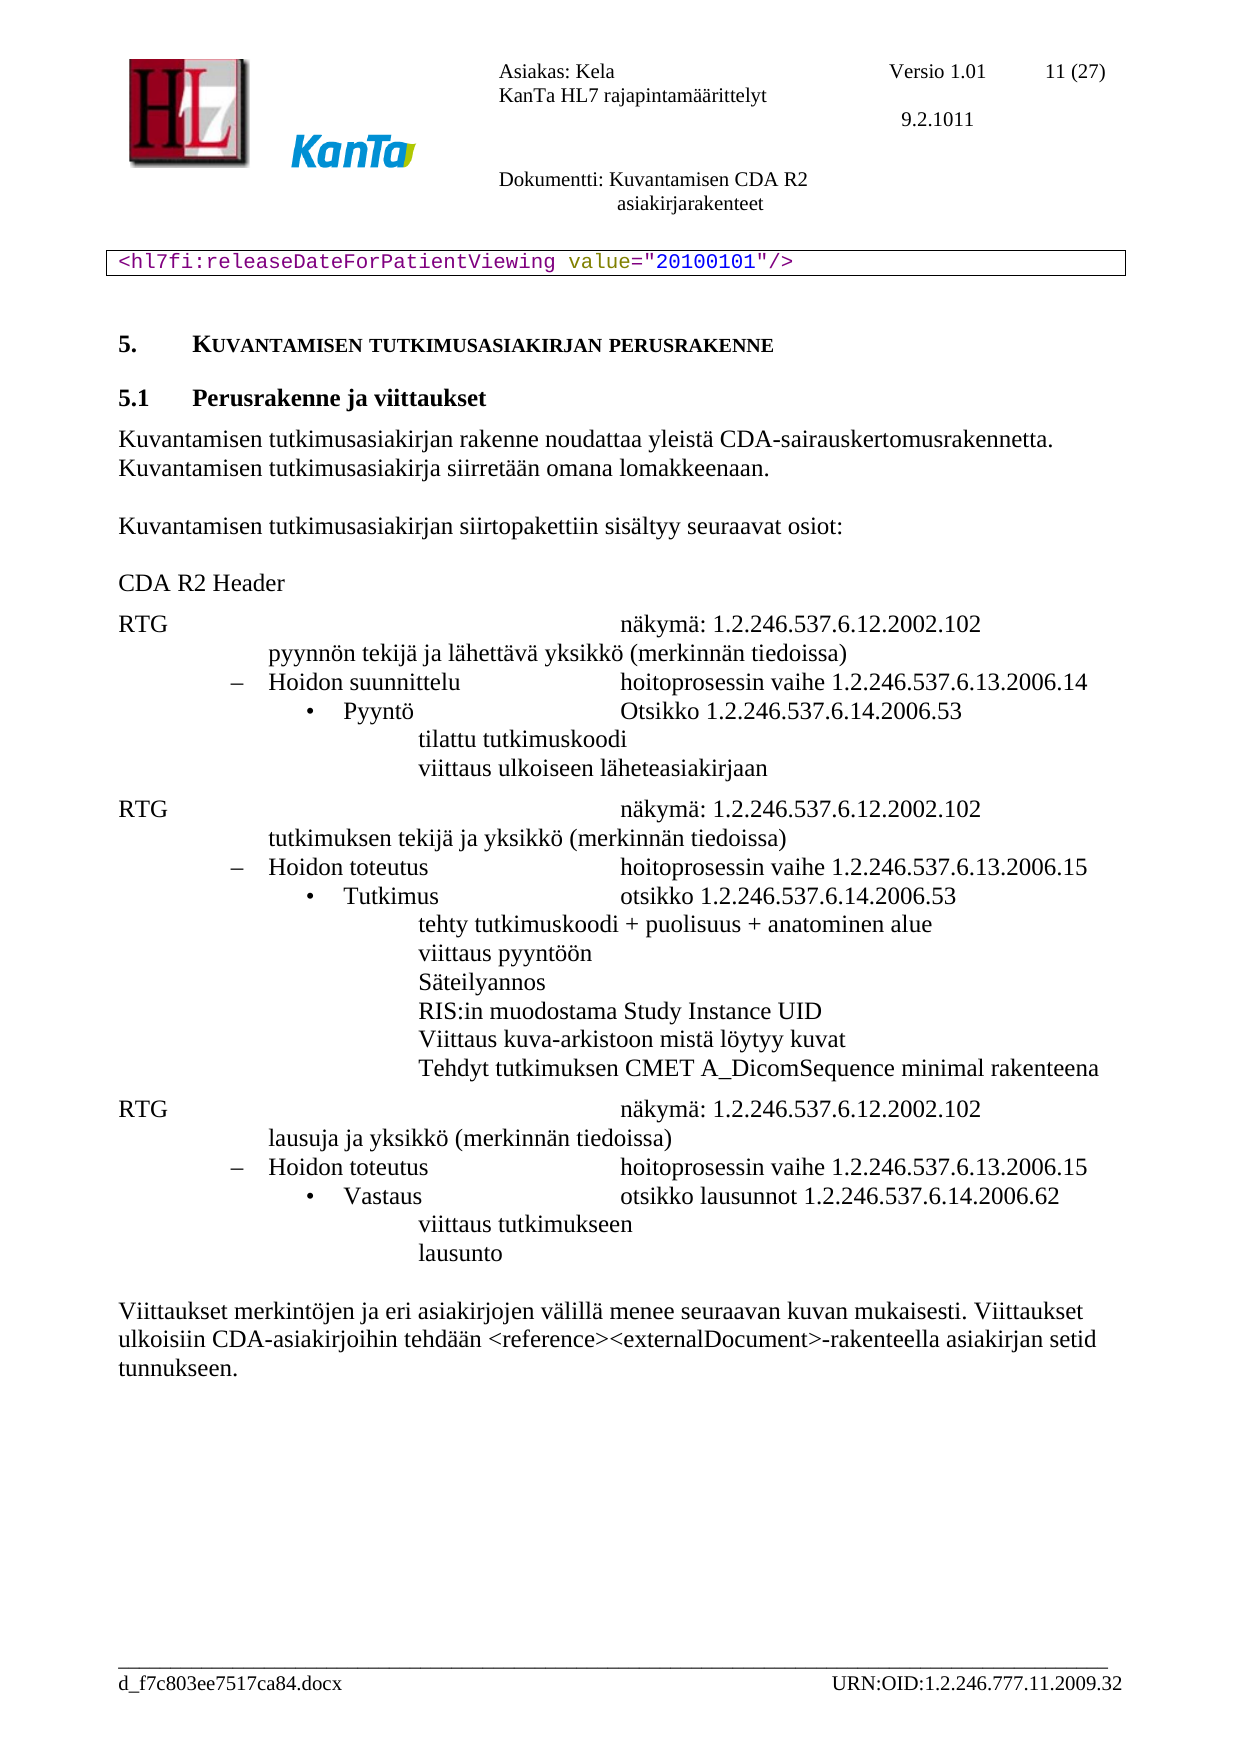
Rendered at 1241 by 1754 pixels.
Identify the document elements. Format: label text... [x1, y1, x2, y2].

list Hoidon suunnittelu hoitoprosessin vaihe 1.2.246.537.6.13.2006.14 [231, 667, 1122, 696]
list Hoidon toteutus hoitoprosessin vaihe 1.2.246.537.6.13.2006.15 [231, 1152, 1122, 1181]
text Tehdyt tutkimuksen CMET A_DicomSequence minimal rakenteena [418, 1053, 1122, 1082]
text viittaus tutkimukseen lausunto [418, 1209, 1122, 1267]
text tilattu tutkimuskoodi viittaus ulkoiseen läheteasiakirjaan [418, 724, 1122, 782]
text tehty tutkimuskoodi + puolisuus + anatominen alue viittaus pyyntöön [418, 909, 1122, 967]
text RTG näkymä: 1.2.246.537.6.12.2002.102 [118, 609, 1122, 638]
text RTG näkymä: 1.2.246.537.6.12.2002.102 [118, 1094, 1122, 1123]
text Kuvantamisen tutkimusasiakirjan siirtopakettiin sisältyy seuraavat osiot: [118, 511, 1122, 539]
text pyynnön tekijä ja lähettävä yksikkö (merkinnän tiedoissa) [268, 638, 1122, 667]
list Hoidon toteutus hoitoprosessin vaihe 1.2.246.537.6.13.2006.15 [231, 852, 1122, 881]
text Viittaukset merkintöjen ja eri asiakirjojen välillä menee seuraavan kuvan mukaisesti. Viittaukset ulkoisiin CDA-asiakirjoihin tehdään <reference><externalDocument>-rakenteella asiakirjan setid tunnukseen. [118, 1296, 1122, 1382]
text Kuvantamisen tutkimusasiakirjan rakenne noudattaa yleistä CDA-sairauskertomusrakennetta. Kuvantamisen tutkimusasiakirja siirretään omana lomakkeenaan. [118, 424, 1122, 482]
text lausuja ja yksikkö (merkinnän tiedoissa) [268, 1123, 1122, 1152]
list Tutkimus otsikko 1.2.246.537.6.14.2006.53 [306, 881, 1122, 909]
text Viittaus kuva-arkistoon mistä löytyy kuvat [418, 1024, 1122, 1053]
text CDA R2 Header [118, 568, 1122, 597]
text tutkimuksen tekijä ja yksikkö (merkinnän tiedoissa) [268, 823, 1122, 852]
subtitle Perusrakenne ja viittaukset [118, 383, 1122, 412]
picture [129, 59, 251, 168]
text RIS:in muodostama Study Instance UID [418, 996, 1122, 1024]
text Säteilyannos [418, 967, 1122, 996]
text RTG näkymä: 1.2.246.537.6.12.2002.102 [118, 794, 1122, 823]
list Vastaus otsikko lausunnot 1.2.246.537.6.14.2006.62 [306, 1181, 1122, 1209]
list Pyyntö Otsikko 1.2.246.537.6.14.2006.53 [306, 696, 1122, 724]
subtitle Kuvantamisen tutkimusasiakirjan perusrakenne [118, 329, 1122, 358]
